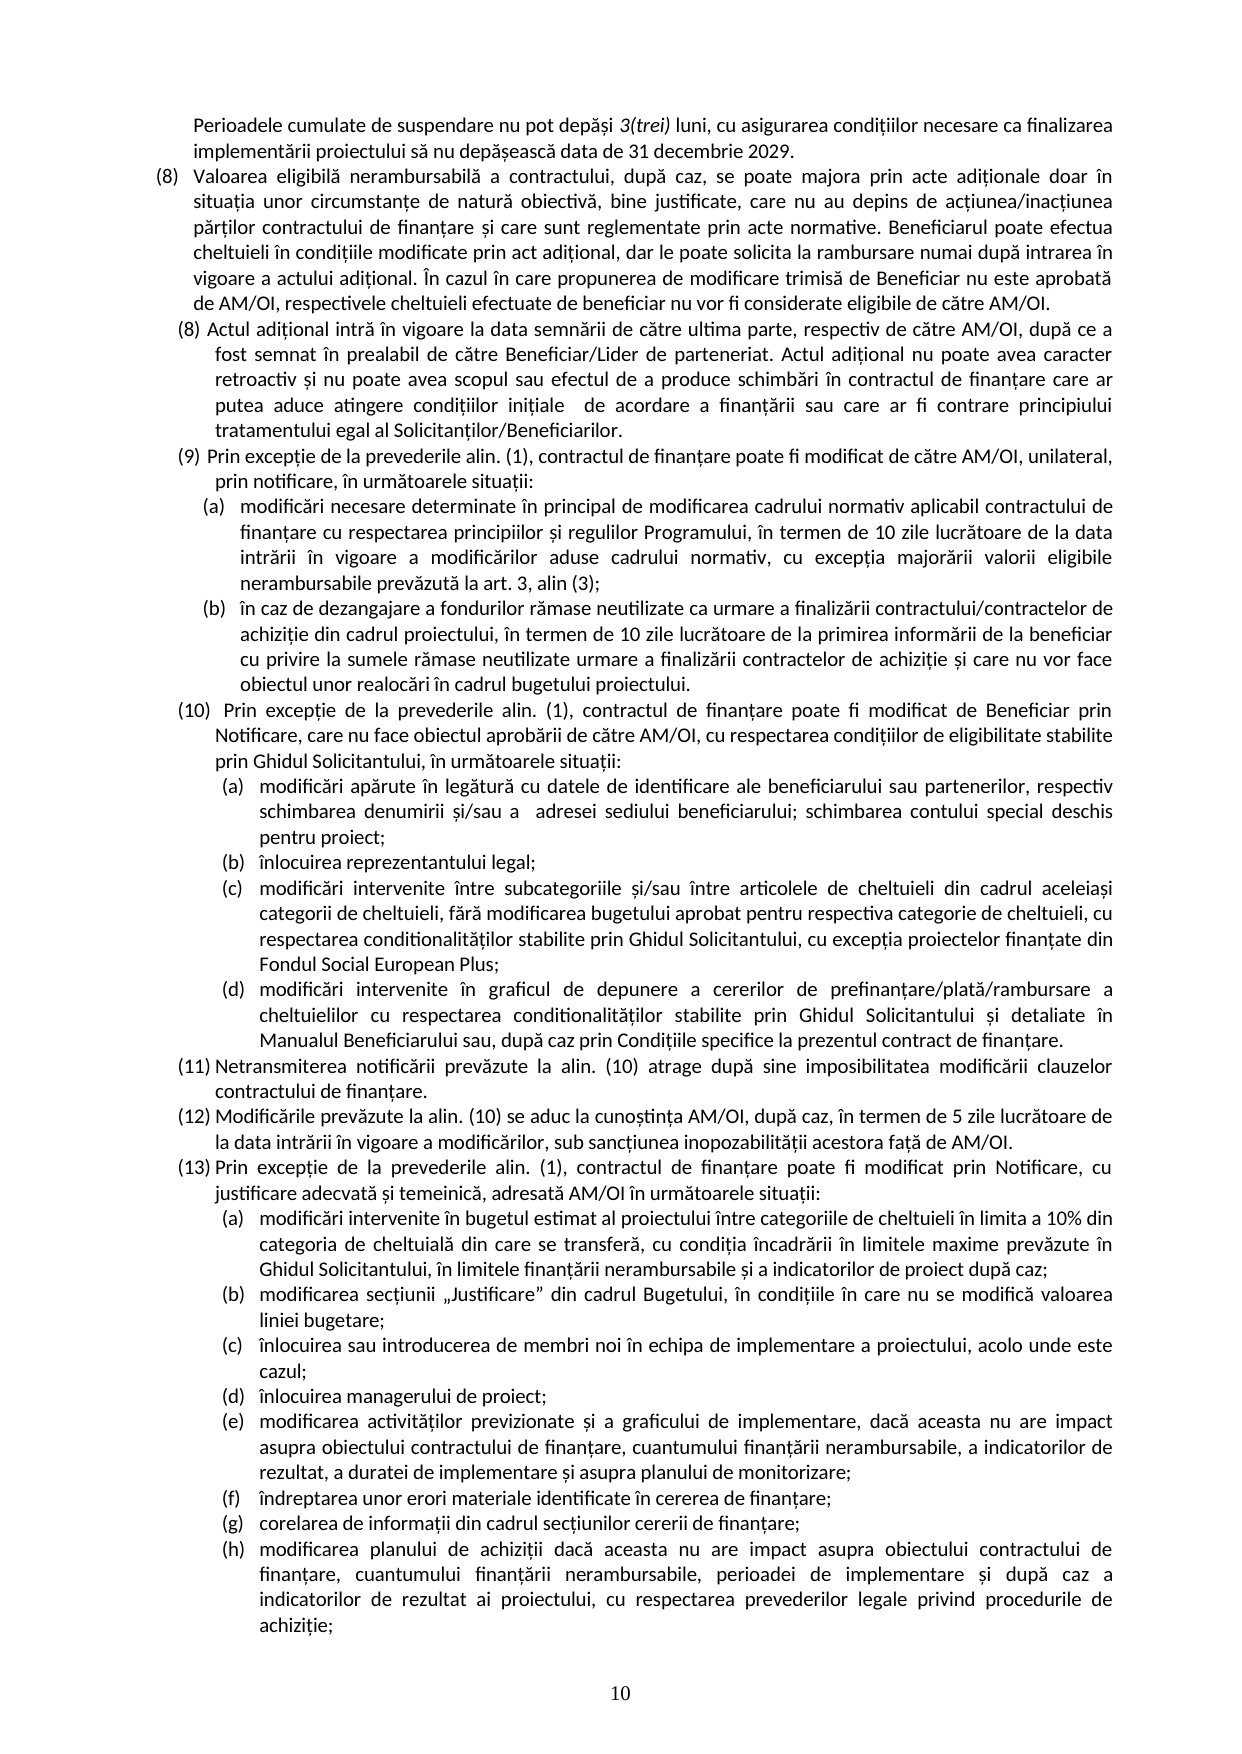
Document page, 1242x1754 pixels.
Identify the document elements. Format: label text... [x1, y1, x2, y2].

list modificări necesare determinate în principal de modificarea cadrului normativ aplicabil contractului de finanțare cu respectarea principiilor și regulilor Programului, în termen de 10 zile lucrătoare de la data intrării în vigoare a modificărilor aduse cadrului normativ, cu excepția majorării valorii eligibile nerambursabile prevăzută la art. 3, alin (3); [202, 494, 1114, 595]
list modificări intervenite în graficul de depunere a cererilor de prefinanțare/plată/rambursare a cheltuielilor cu respectarea conditionalităților stabilite prin Ghidul Solicitantului și detaliate în Manualul Beneficiarului sau, după caz prin Condițiile specifice la prezentul contract de finanțare. [222, 977, 1114, 1053]
list Valoarea eligibilă nerambursabilă a contractului, după caz, se poate majora prin acte adiționale doar în situația unor circumstanțe de natură obiectivă, bine justificate, care nu au depins de acțiunea/inacțiunea părților contractului de finanțare și care sunt reglementate prin acte normative. Beneficiarul poate efectua cheltuieli în condițiile modificate prin act adițional, dar le poate solicita la rambursare numai după intrarea în vigoare a actului adițional. În cazul în care propunerea de modificare trimisă de Beneficiar nu este aprobată de AM/OI, respectivele cheltuieli efectuate de beneficiar nu vor fi considerate eligibile de către AM/OI. [156, 163, 1114, 316]
list modificarea secțiunii „Justificare” din cadrul Bugetului, în condițiile în care nu se modifică valoarea liniei bugetare; [222, 1282, 1114, 1332]
list înlocuirea reprezentantului legal; [222, 849, 1114, 875]
list înlocuirea sau introducerea de membri noi în echipa de implementare a proiectului, acolo unde este cazul; [222, 1332, 1114, 1383]
list modificarea planului de achiziții dacă aceasta nu are impact asupra obiectului contractului de finanțare, cuantumului finanțării nerambursabile, perioadei de implementare și după caz a indicatorilor de rezultat ai proiectului, cu respectarea prevederilor legale privind procedurile de achiziție; [222, 1536, 1114, 1637]
list îndreptarea unor erori materiale identificate în cererea de finanțare; [222, 1485, 1114, 1510]
list modificări intervenite în bugetul estimat al proiectului între categoriile de cheltuieli în limita a 10% din categoria de cheltuială din care se transferă, cu condiția încadrării în limitele maxime prevăzute în Ghidul Solicitantului, în limitele finanțării nerambursabile și a indicatorilor de proiect după caz; [222, 1205, 1114, 1282]
list Prin excepție de la prevederile alin. (1), contractul de finanțare poate fi modificat de către AM/OI, unilateral, prin notificare, în următoarele situații: [177, 443, 1114, 494]
list corelarea de informații din cadrul secțiunilor cererii de finanțare; [222, 1510, 1114, 1536]
list Prin excepție de la prevederile alin. (1), contractul de finanțare poate fi modificat de Beneficiar prin Notificare, care nu face obiectul aprobării de către AM/OI, cu respectarea condițiilor de eligibilitate stabilite prin Ghidul Solicitantului, în următoarele situații: [177, 697, 1114, 773]
list înlocuirea managerului de proiect; [222, 1383, 1114, 1409]
list modificări apărute în legătură cu datele de identificare ale beneficiarului sau partenerilor, respectiv schimbarea denumirii și/sau a adresei sediului beneficiarului; schimbarea contului special deschis pentru proiect; [222, 773, 1114, 849]
list Prin excepție de la prevederile alin. (1), contractul de finanțare poate fi modificat prin Notificare, cu justificare adecvată și temeinică, adresată AM/OI în următoarele situații: [177, 1154, 1114, 1205]
list în caz de dezangajare a fondurilor rămase neutilizate ca urmare a finalizării contractului/contractelor de achiziție din cadrul proiectului, în termen de 10 zile lucrătoare de la primirea informării de la beneficiar cu privire la sumele rămase neutilizate urmare a finalizării contractelor de achiziție și care nu vor face obiectul unor realocări în cadrul bugetului proiectului. [202, 595, 1114, 697]
list Netransmiterea notificării prevăzute la alin. (10) atrage după sine imposibilitatea modificării clauzelor contractului de finanțare. [177, 1053, 1114, 1104]
list modificări intervenite între subcategoriile și/sau între articolele de cheltuieli din cadrul aceleiași categorii de cheltuieli, fără modificarea bugetului aprobat pentru respectiva categorie de cheltuieli, cu respectarea conditionalităților stabilite prin Ghidul Solicitantului, cu excepția proiectelor finanțate din Fondul Social European Plus; [222, 875, 1114, 977]
list Modificările prevăzute la alin. (10) se aduc la cunoștința AM/OI, după caz, în termen de 5 zile lucrătoare de la data intrării în vigoare a modificărilor, sub sancțiunea inopozabilității acestora față de AM/OI. [177, 1104, 1114, 1154]
list Actul adițional intră în vigoare la data semnării de către ultima parte, respectiv de către AM/OI, după ce a fost semnat în prealabil de către Beneficiar/Lider de parteneriat. Actul adițional nu poate avea caracter retroactiv și nu poate avea scopul sau efectul de a produce schimbări în contractul de finanțare care ar putea aduce atingere condițiilor inițiale de acordare a finanțării sau care ar fi contrare principiului tratamentului egal al Solicitanților/Beneficiarilor. [177, 316, 1114, 443]
text Perioadele cumulate de suspendare nu pot depăși 3(trei) luni, cu asigurarea condițiilor necesare ca finalizarea implementării proiectului să nu depășească data de 31 decembrie 2029. [193, 112, 1114, 163]
list modificarea activităților previzionate și a graficului de implementare, dacă aceasta nu are impact asupra obiectului contractului de finanțare, cuantumului finanțării nerambursabile, a indicatorilor de rezultat, a duratei de implementare și asupra planului de monitorizare; [222, 1409, 1114, 1485]
